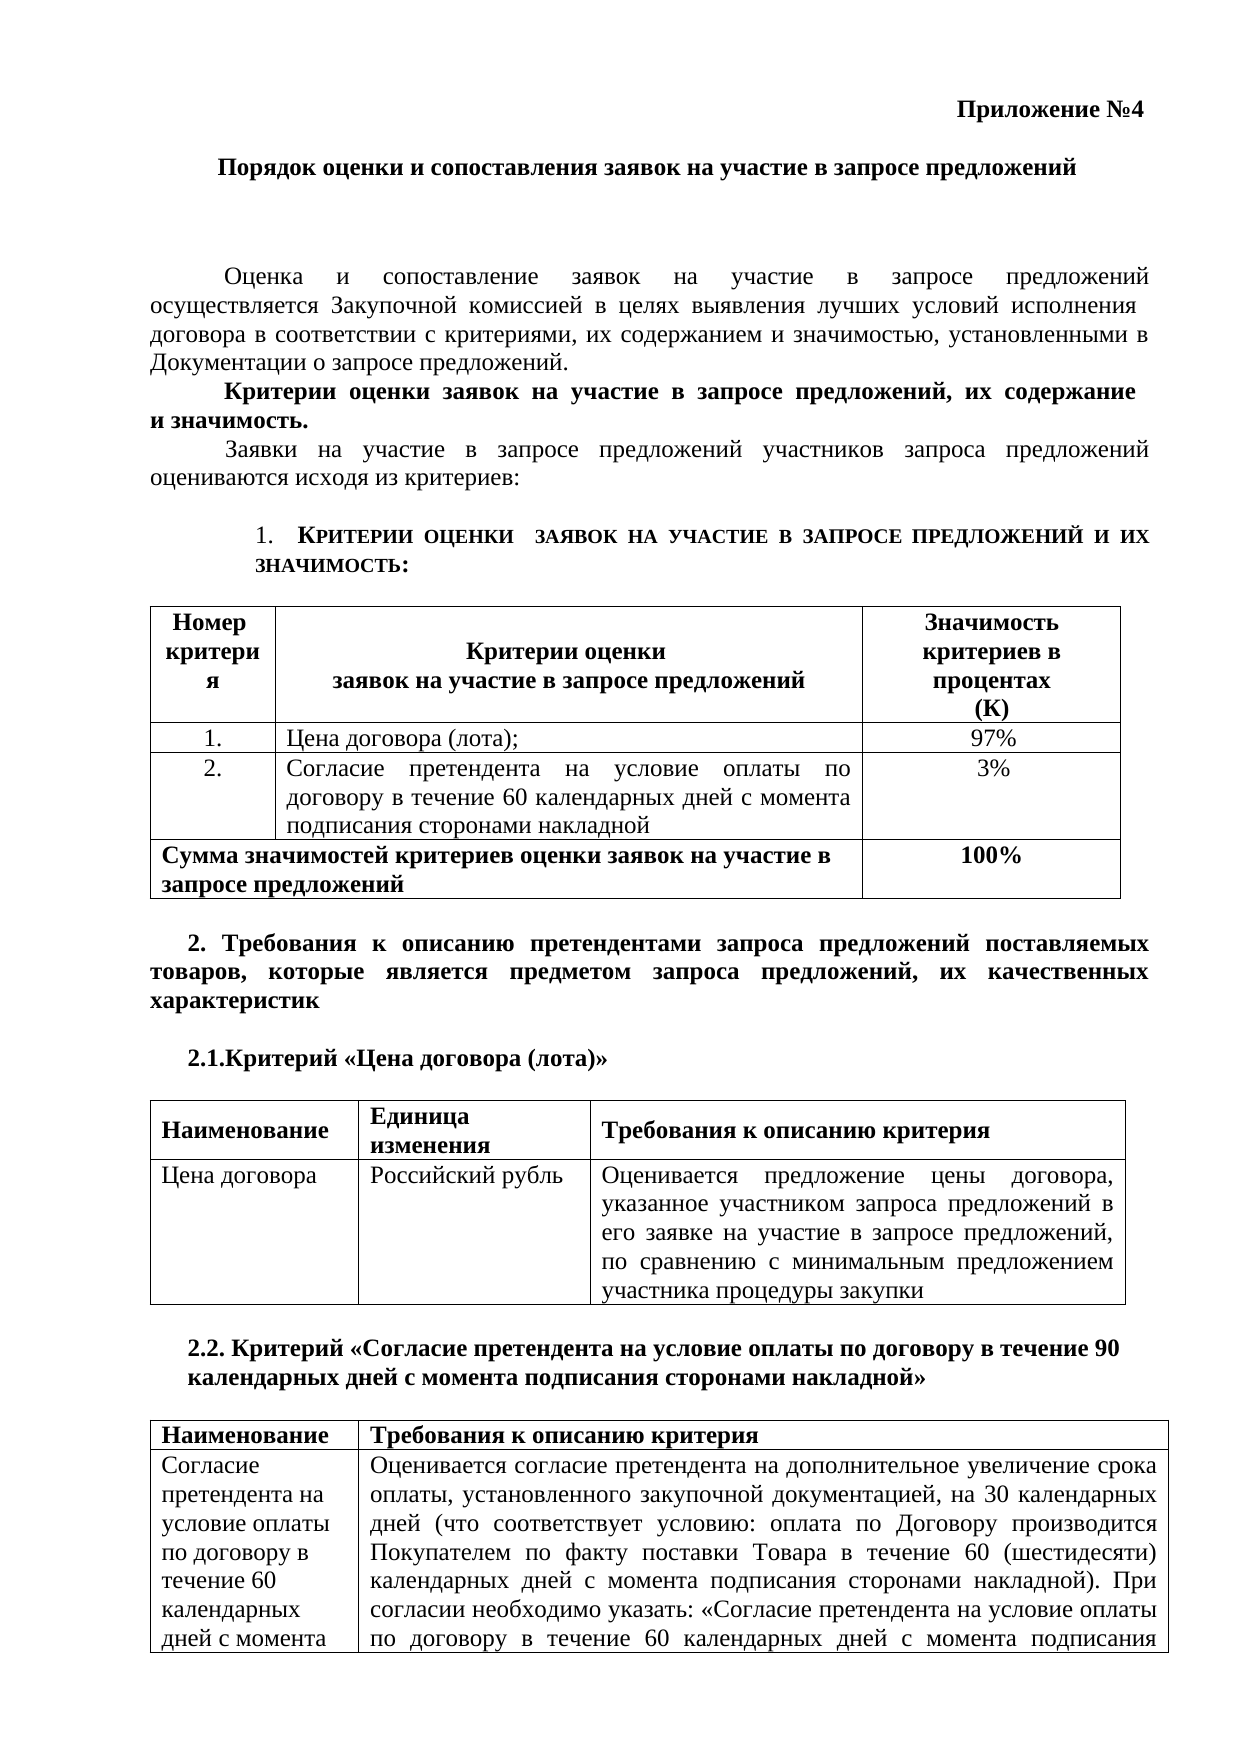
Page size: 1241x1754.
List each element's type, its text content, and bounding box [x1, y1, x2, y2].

table_cell Оценивается предложение цены договора, указанное участником запроса предложений в его заявке на участие в запросе предложений, по сравнению с минимальным предложением участника процедуры закупки [591, 1160, 1125, 1303]
table_header Критерии оценки заявок на участие в запросе предложений [276, 607, 862, 722]
text Критерии оценки заявок на участие в запросе предложений, их содержание и значимость. [150, 376, 1150, 434]
table_cell Сумма значимостей критериев оценки заявок на участие в запросе предложений [151, 840, 862, 898]
list Критерии оценки заявок на участие в ЗАПРОСЕ ПРЕДЛОЖЕНИЙ и их значимость: [255, 520, 1150, 577]
table_cell 2. [151, 753, 275, 839]
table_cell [151, 1450, 358, 1652]
subtitle Заявки на участие в запросе предложений участников запроса предложений оцениваются исходя из критериев: [150, 434, 1150, 491]
table_header Наименование [151, 1421, 358, 1449]
table_header Единица изменения [359, 1101, 590, 1159]
table_header Номер критерия [151, 607, 275, 722]
table_cell 97% [863, 723, 1120, 752]
table_cell 3% [863, 753, 1120, 839]
table_header Требования к описанию критерия [591, 1101, 1125, 1159]
text 2.2. Критерий «Согласие претендента на условие оплаты по договору в течение 90 календарных дней с момента подписания сторонами накладной» [187, 1333, 1150, 1391]
table_cell Российский рубль [359, 1160, 590, 1303]
text Оценка и сопоставление заявок на участие в запросе предложений осуществляется Закупочной комиссией в целях выявления лучших условий исполнения договора в соответствии с критериями, их содержанием и значимостью, установленными в Документации о запросе предложений. [150, 261, 1150, 376]
text Приложение №4 [150, 94, 1144, 123]
table_cell Цена договора [151, 1160, 358, 1303]
table_header Требования к описанию критерия [359, 1421, 1168, 1449]
table_cell 100% [863, 840, 1120, 898]
table_header Наименование [151, 1101, 358, 1159]
text 2.1.Критерий «Цена договора (лота)» [187, 1043, 1150, 1071]
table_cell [359, 1450, 1168, 1652]
table_header Значимость критериев в процентах (К) [863, 607, 1120, 722]
table_cell Цена договора (лота); [276, 723, 862, 752]
text 2. Требования к описанию претендентами запроса предложений поставляемых товаров, которые является предметом запроса предложений, их качественных характеристик [150, 928, 1150, 1014]
table_cell 1. [151, 723, 275, 752]
table_cell Согласие претендента на условие оплаты по договору в течение 60 календарных дней с момента подписания сторонами накладной [276, 753, 862, 839]
text Порядок оценки и сопоставления заявок на участие в запросе предложений [150, 152, 1144, 181]
